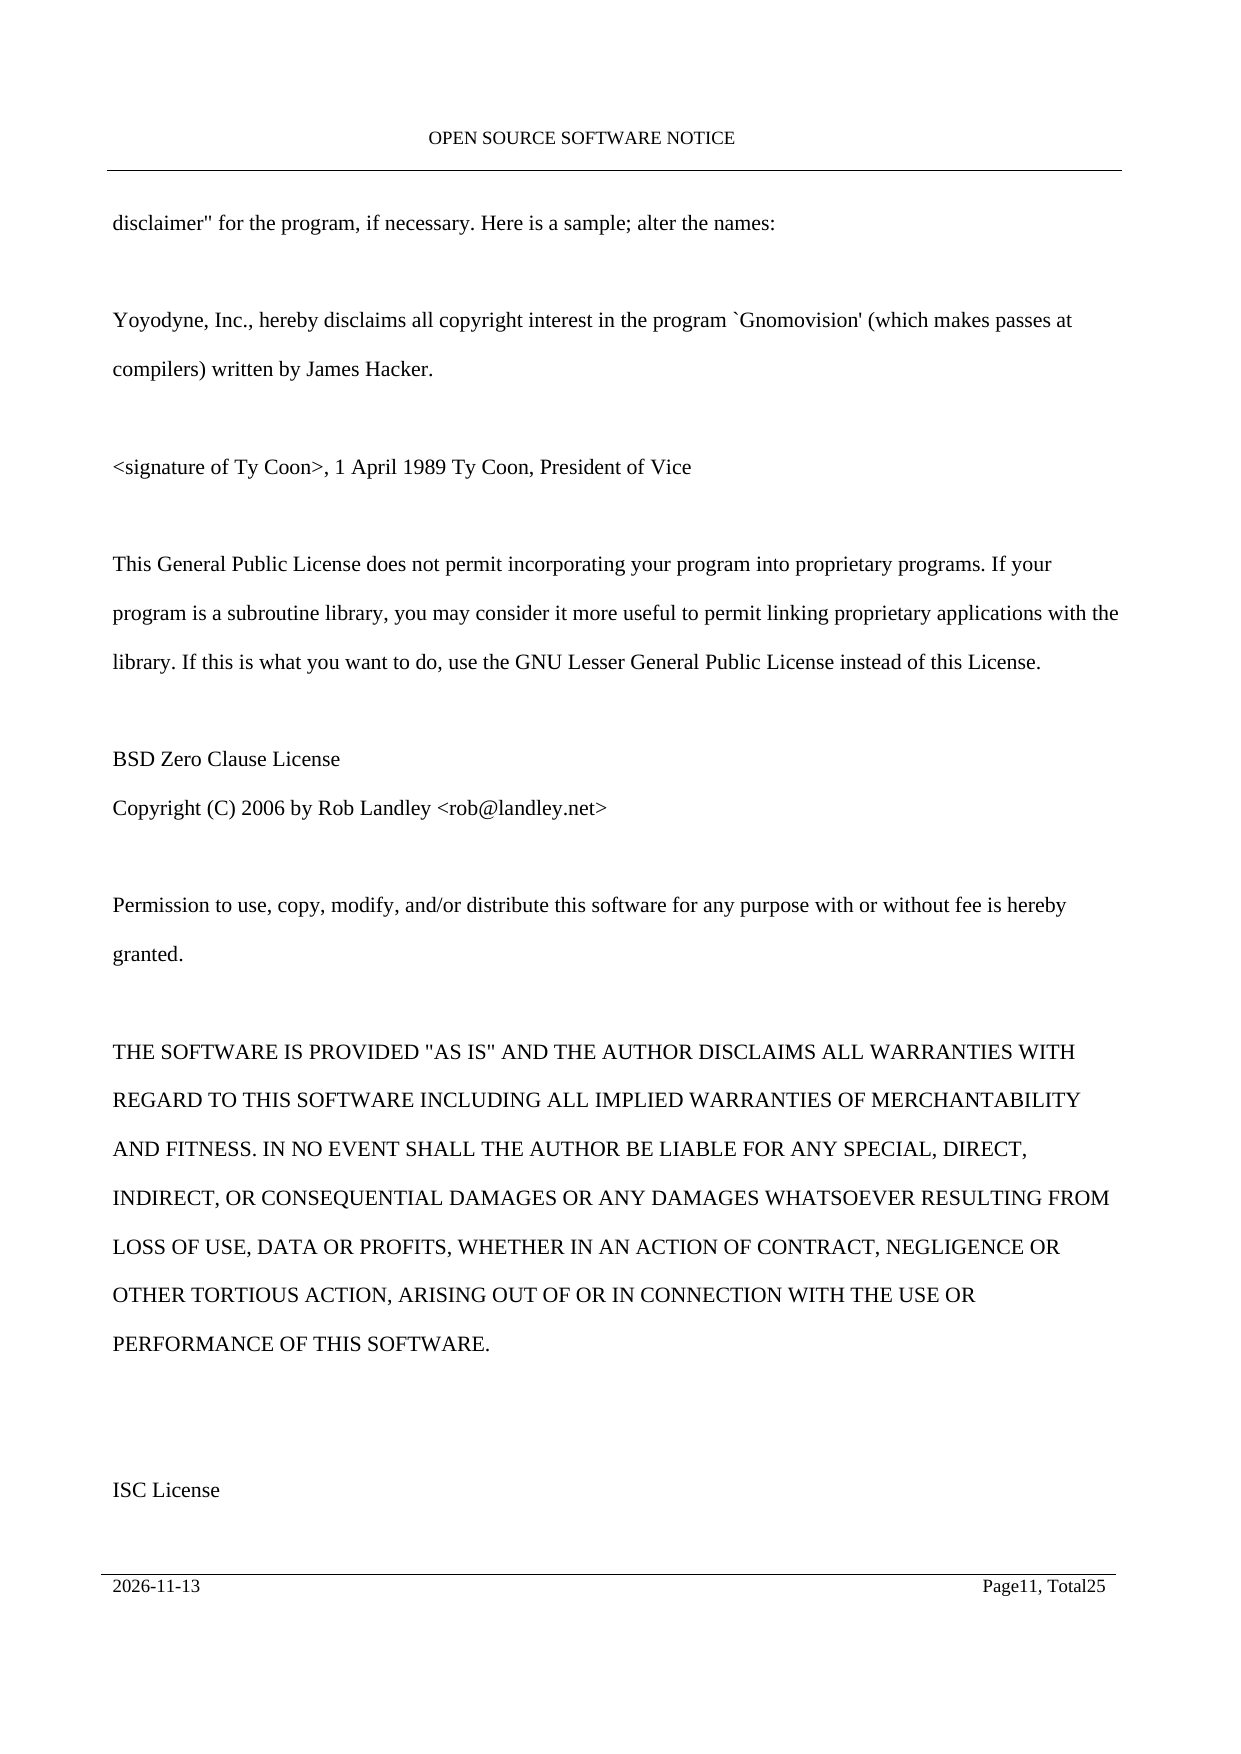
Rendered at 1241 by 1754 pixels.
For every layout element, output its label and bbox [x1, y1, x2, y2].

text [112, 206, 1128, 1506]
